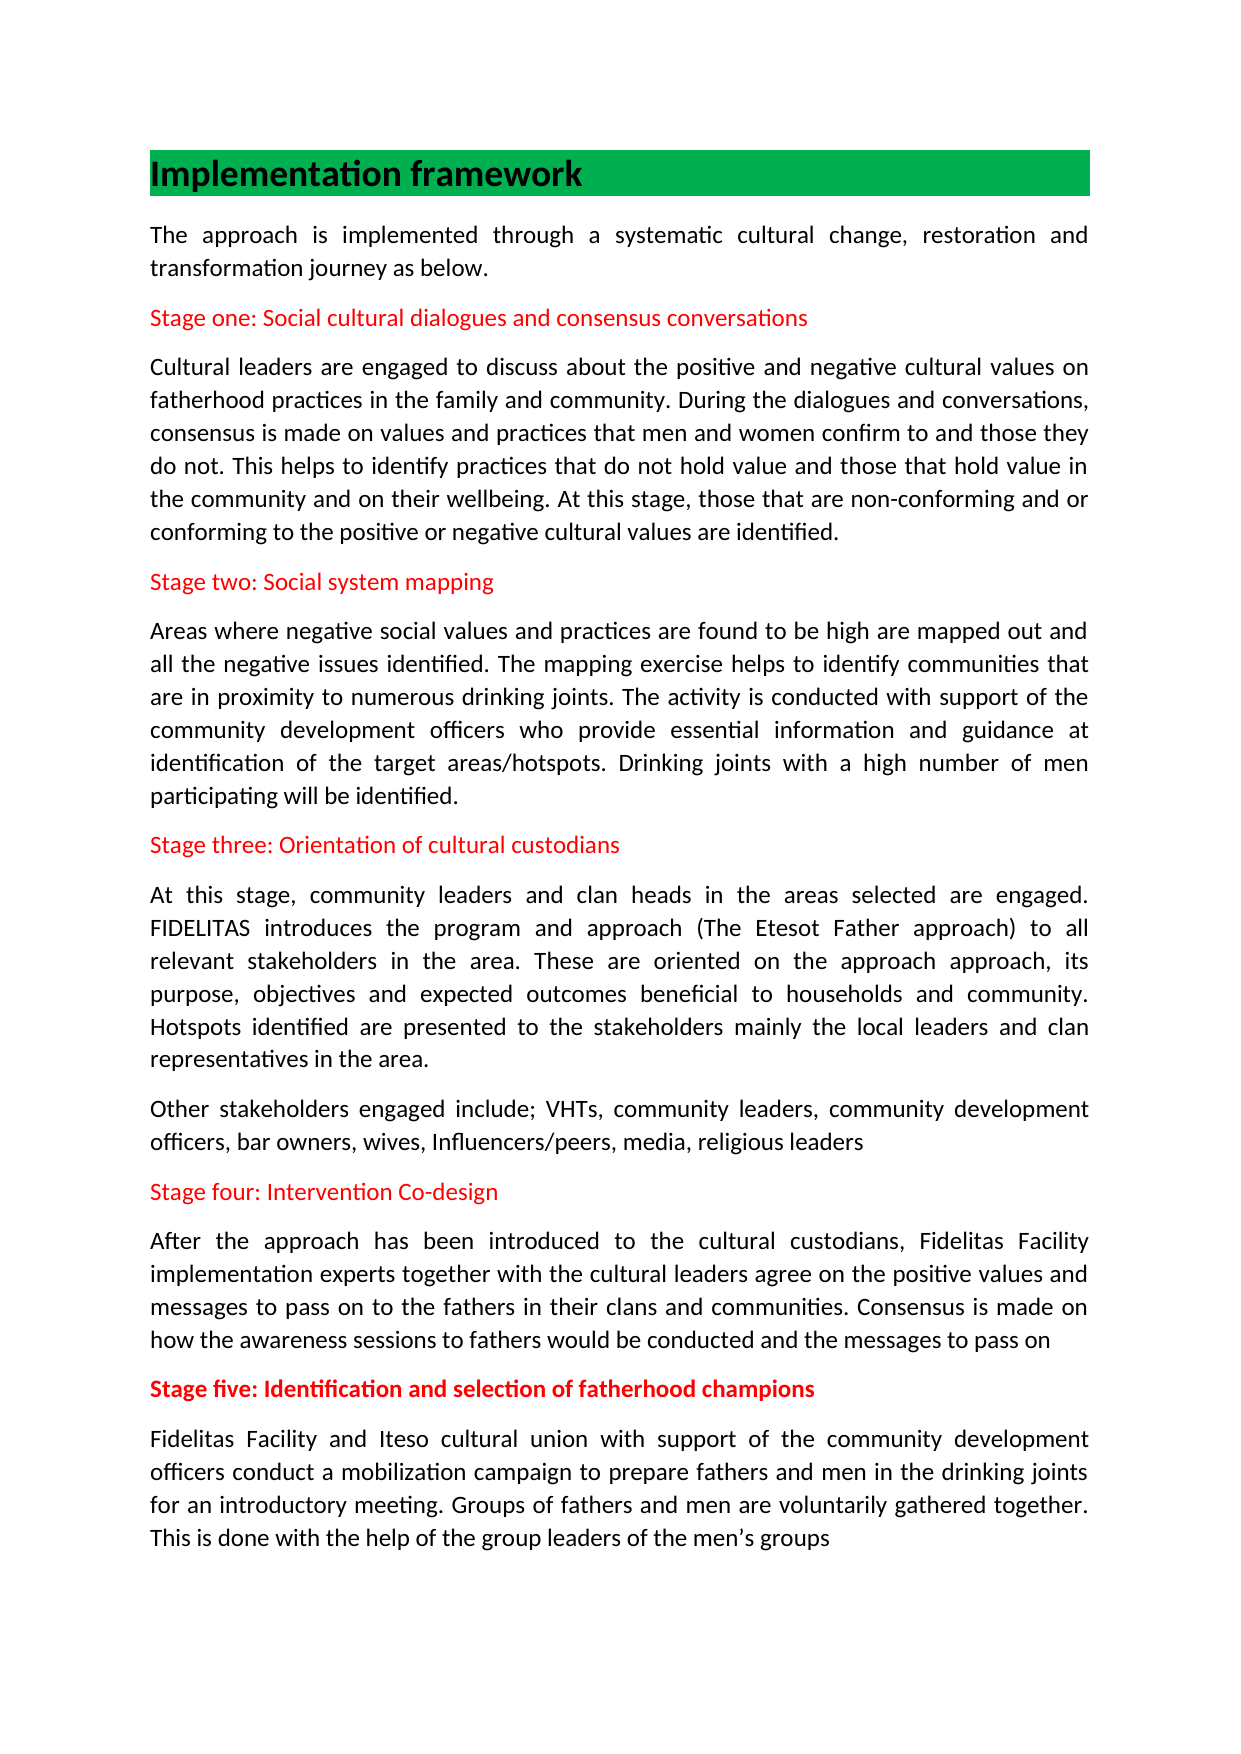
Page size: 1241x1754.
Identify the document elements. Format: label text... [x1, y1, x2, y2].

text The approach is implemented through a systematic cultural change, restoration and transformation journey as below. [150, 219, 1090, 283]
text Stage three: Orientation of cultural custodians [150, 829, 1090, 860]
text Stage two: Social system mapping [150, 566, 1090, 596]
text Areas where negative social values and practices are found to be high are mapped out and all the negative issues identified. The mapping exercise helps to identify communities that are in proximity to numerous drinking joints. The activity is conducted with support of the community development officers who provide essential information and guidance at identification of the target areas/hotspots. Drinking joints with a high number of men participating will be identified. [150, 615, 1090, 810]
text At this stage, community leaders and clan heads in the areas selected are engaged. FIDELITAS introduces the program and approach (The Etesot Father approach) to all relevant stakeholders in the area. These are oriented on the approach approach, its purpose, objectives and expected outcomes beneficial to households and community. Hotspots identified are presented to the stakeholders mainly the local leaders and clan representatives in the area. [150, 879, 1090, 1074]
text After the approach has been introduced to the cultural custodians, Fidelitas Facility implementation experts together with the cultural leaders agree on the positive values and messages to pass on to the fathers in their clans and communities. Consensus is made on how the awareness sessions to fathers would be conducted and the messages to pass on [150, 1225, 1090, 1354]
text Stage four: Intervention Co-design [150, 1176, 1090, 1206]
text Stage one: Social cultural dialogues and consensus conversations [150, 302, 1090, 332]
text Fidelitas Facility and Iteso cultural union with support of the community development officers conduct a mobilization campaign to prepare fathers and men in the drinking joints for an introductory meeting. Groups of fathers and men are voluntarily gathered together. This is done with the help of the group leaders of the men’s groups [150, 1423, 1090, 1552]
text Implementation framework [150, 150, 1090, 196]
text Cultural leaders are engaged to discuss about the positive and negative cultural values on fatherhood practices in the family and community. During the dialogues and conversations, consensus is made on values and practices that men and women confirm to and those they do not. This helps to identify practices that do not hold value and those that hold value in the community and on their wellbeing. At this stage, those that are non-conforming and or conforming to the positive or negative cultural values are identified. [150, 351, 1090, 547]
text Stage five: Identification and selection of fatherhood champions [150, 1373, 1090, 1404]
text Other stakeholders engaged include; VHTs, community leaders, community development officers, bar owners, wives, Influencers/peers, media, religious leaders [150, 1093, 1090, 1157]
